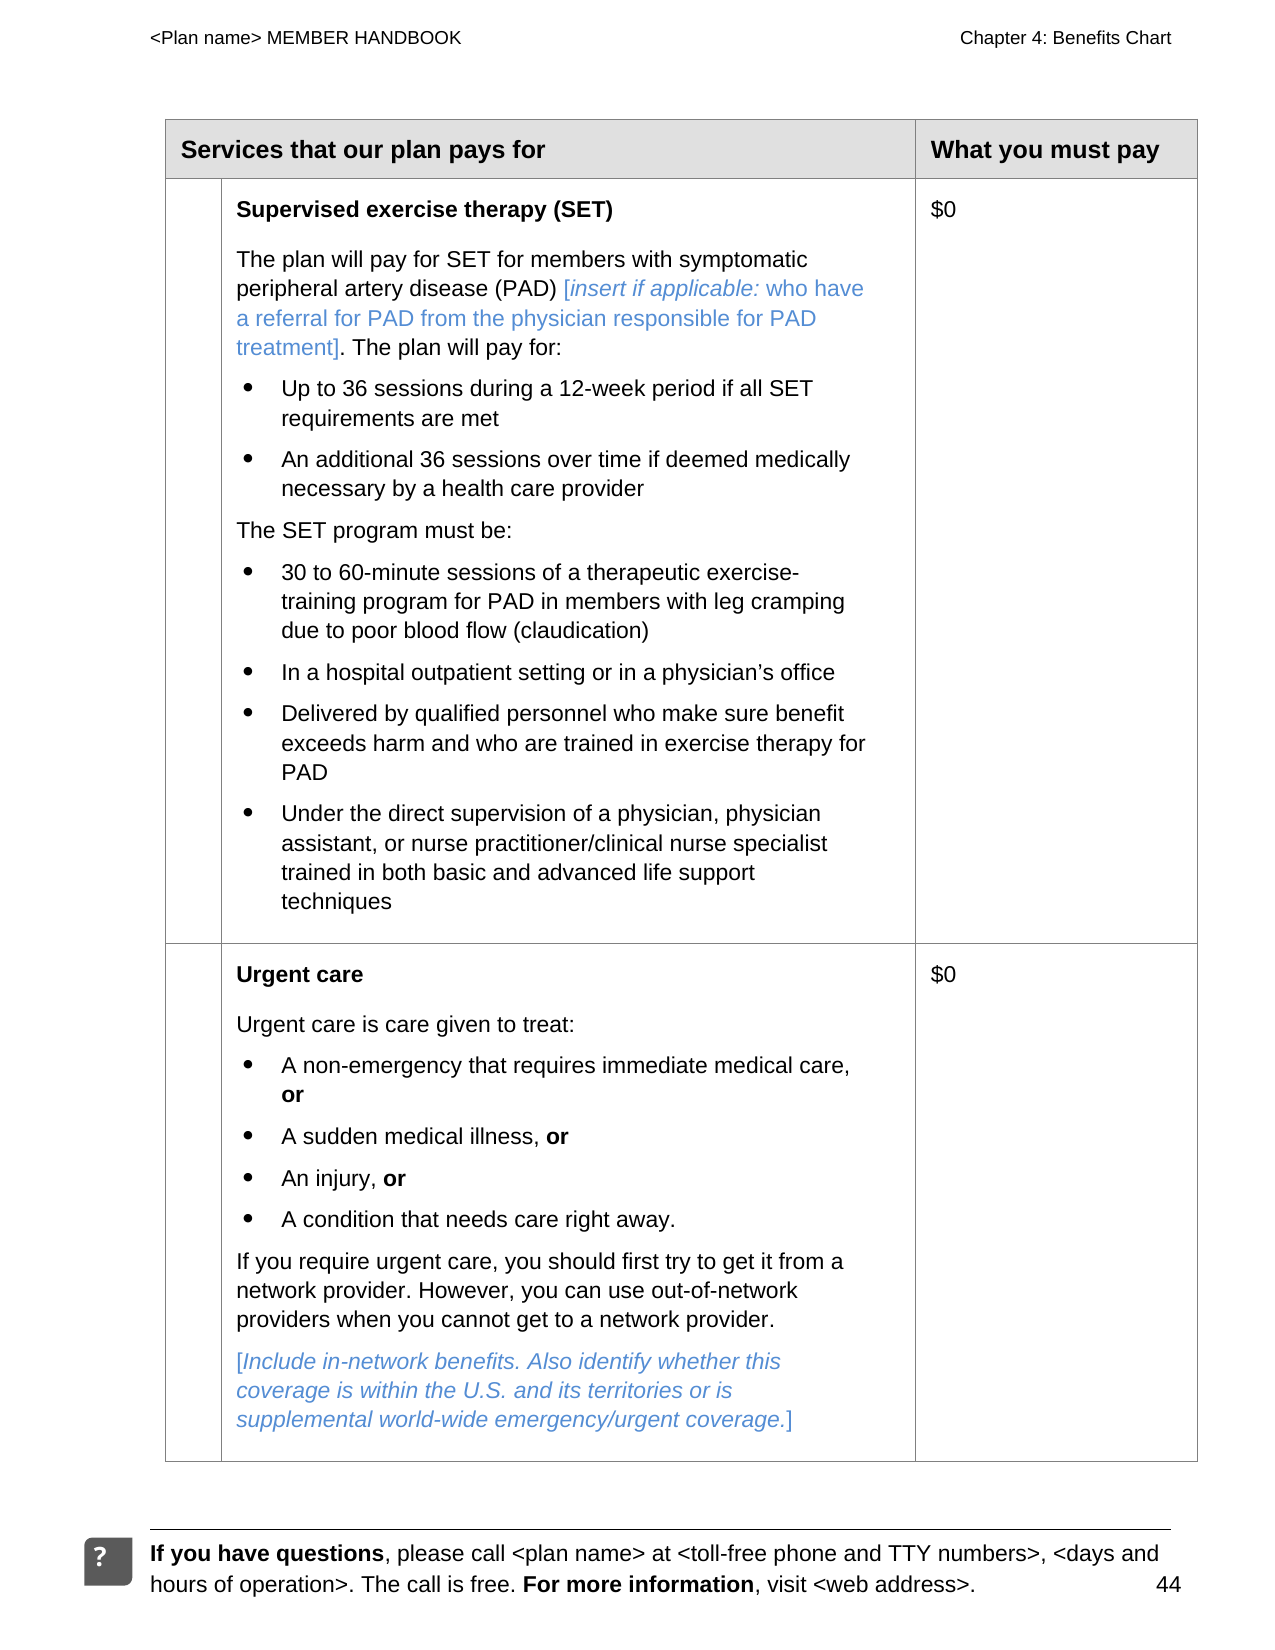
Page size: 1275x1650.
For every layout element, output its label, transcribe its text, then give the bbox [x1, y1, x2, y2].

table_header Services that our plan pays for [166, 120, 915, 178]
table_cell [166, 944, 221, 1461]
table_header What you must pay [916, 120, 1197, 178]
table_cell Supervised exercise therapy (SET) The plan will pay for SET for members with symptomatic peripheral artery disease (PAD) [insert if applicable: who have a referral for PAD from the physician responsible for PAD treatment]. The plan will pay for: Up to 36 sessions during a 12-week period if all SET requirements are met An additional 36 sessions over time if deemed medically necessary by a health care provider The SET program must be: 30 to 60-minute sessions of a therapeutic exercise-training program for PAD in members with leg cramping due to poor blood flow (claudication) In a hospital outpatient setting or in a physician’s office Delivered by qualified personnel who make sure benefit exceeds harm and who are trained in exercise therapy for PAD Under the direct supervision of a physician, physician assistant, or nurse practitioner/clinical nurse specialist trained in both basic and advanced life support techniques [222, 179, 915, 943]
table_cell Urgent care Urgent care is care given to treat: A non-emergency that requires immediate medical care, or A sudden medical illness, or An injury, or A condition that needs care right away. If you require urgent care, you should first try to get it from a network provider. However, you can use out-of-network providers when you cannot get to a network provider. [Include in-network benefits. Also identify whether this coverage is within the U.S. and its territories or is supplemental world-wide emergency/urgent coverage.] [222, 944, 915, 1461]
table_cell $0 [916, 944, 1197, 1461]
table_cell [166, 179, 221, 943]
table_cell $0 [916, 179, 1197, 943]
